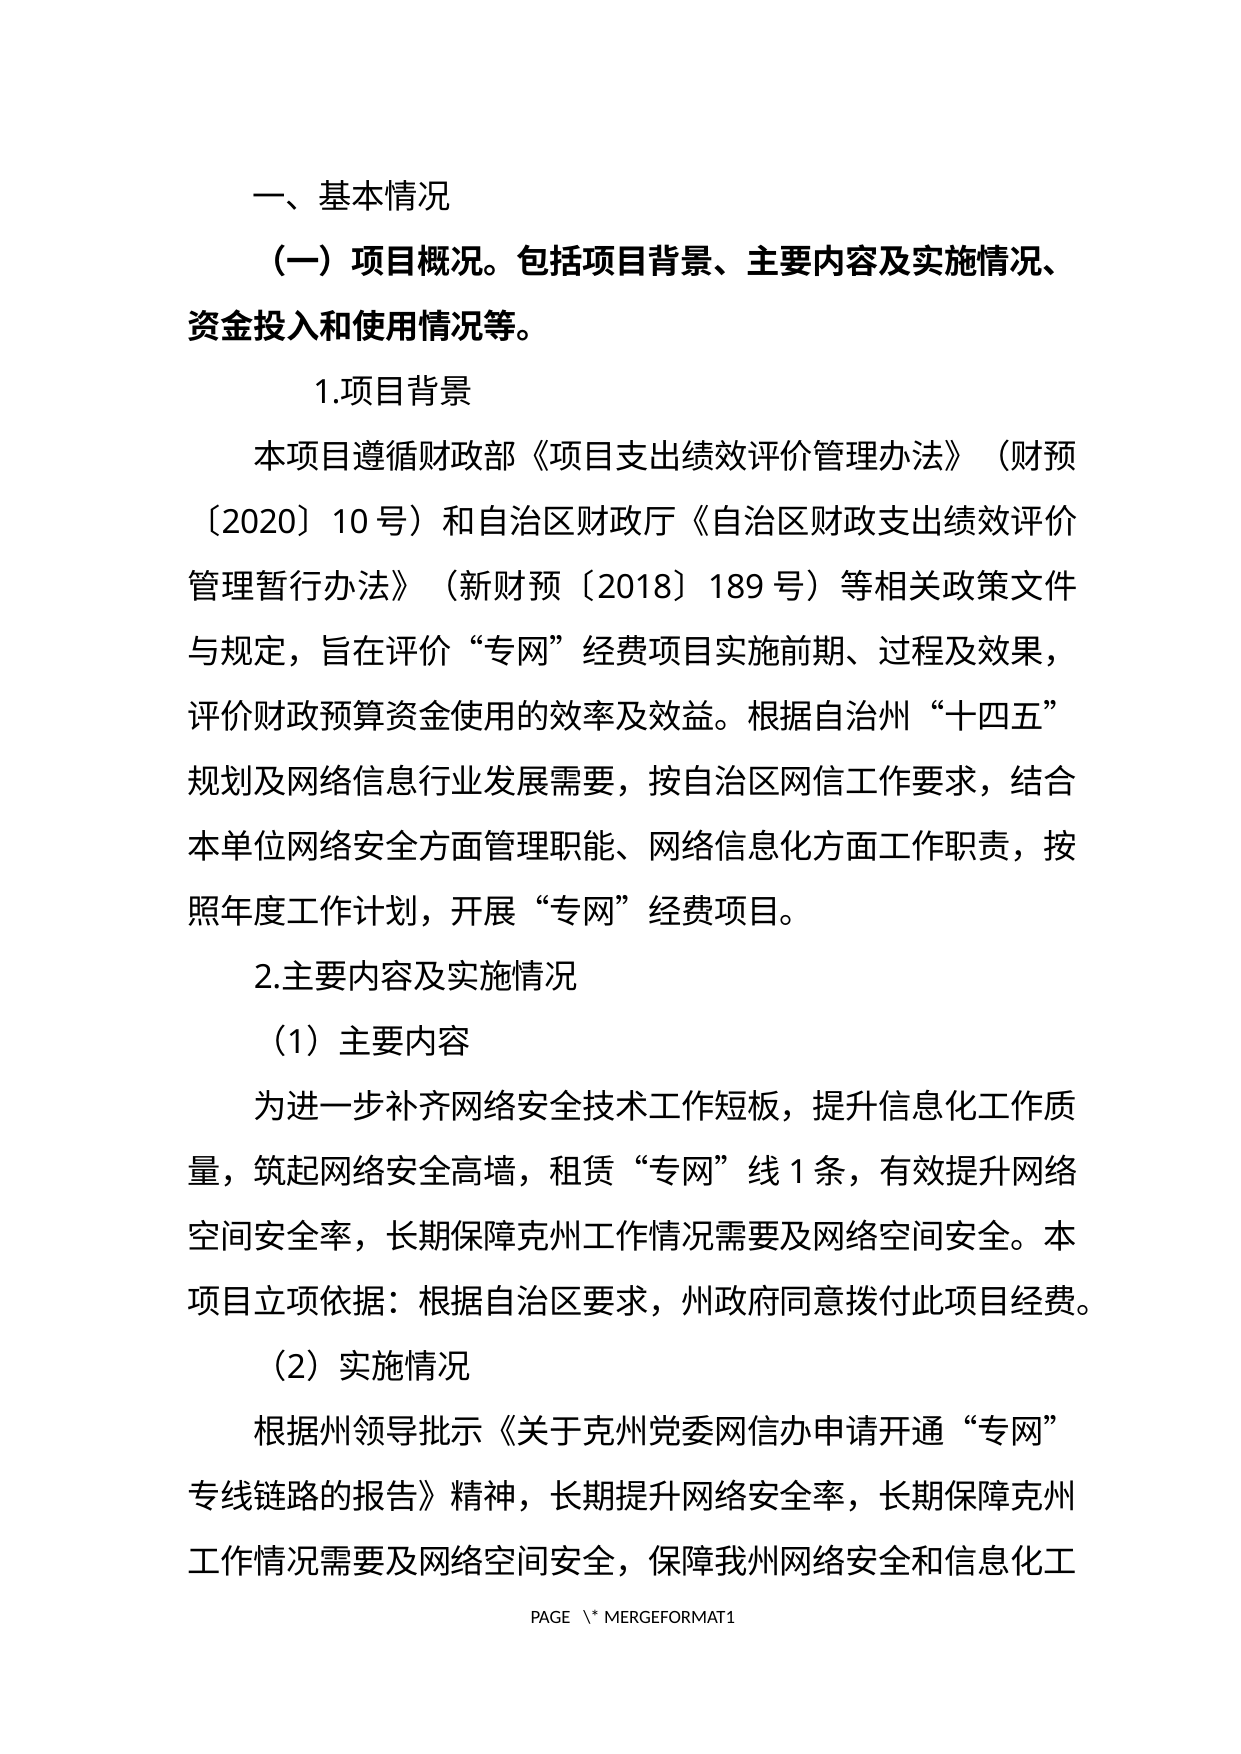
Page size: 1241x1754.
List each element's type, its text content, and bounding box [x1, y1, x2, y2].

text （一）项目概况。包括项目背景、主要内容及实施情况、资金投入和使用情况等。 [187, 227, 1078, 357]
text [187, 357, 1078, 1592]
text 一、基本情况 [187, 162, 1078, 227]
